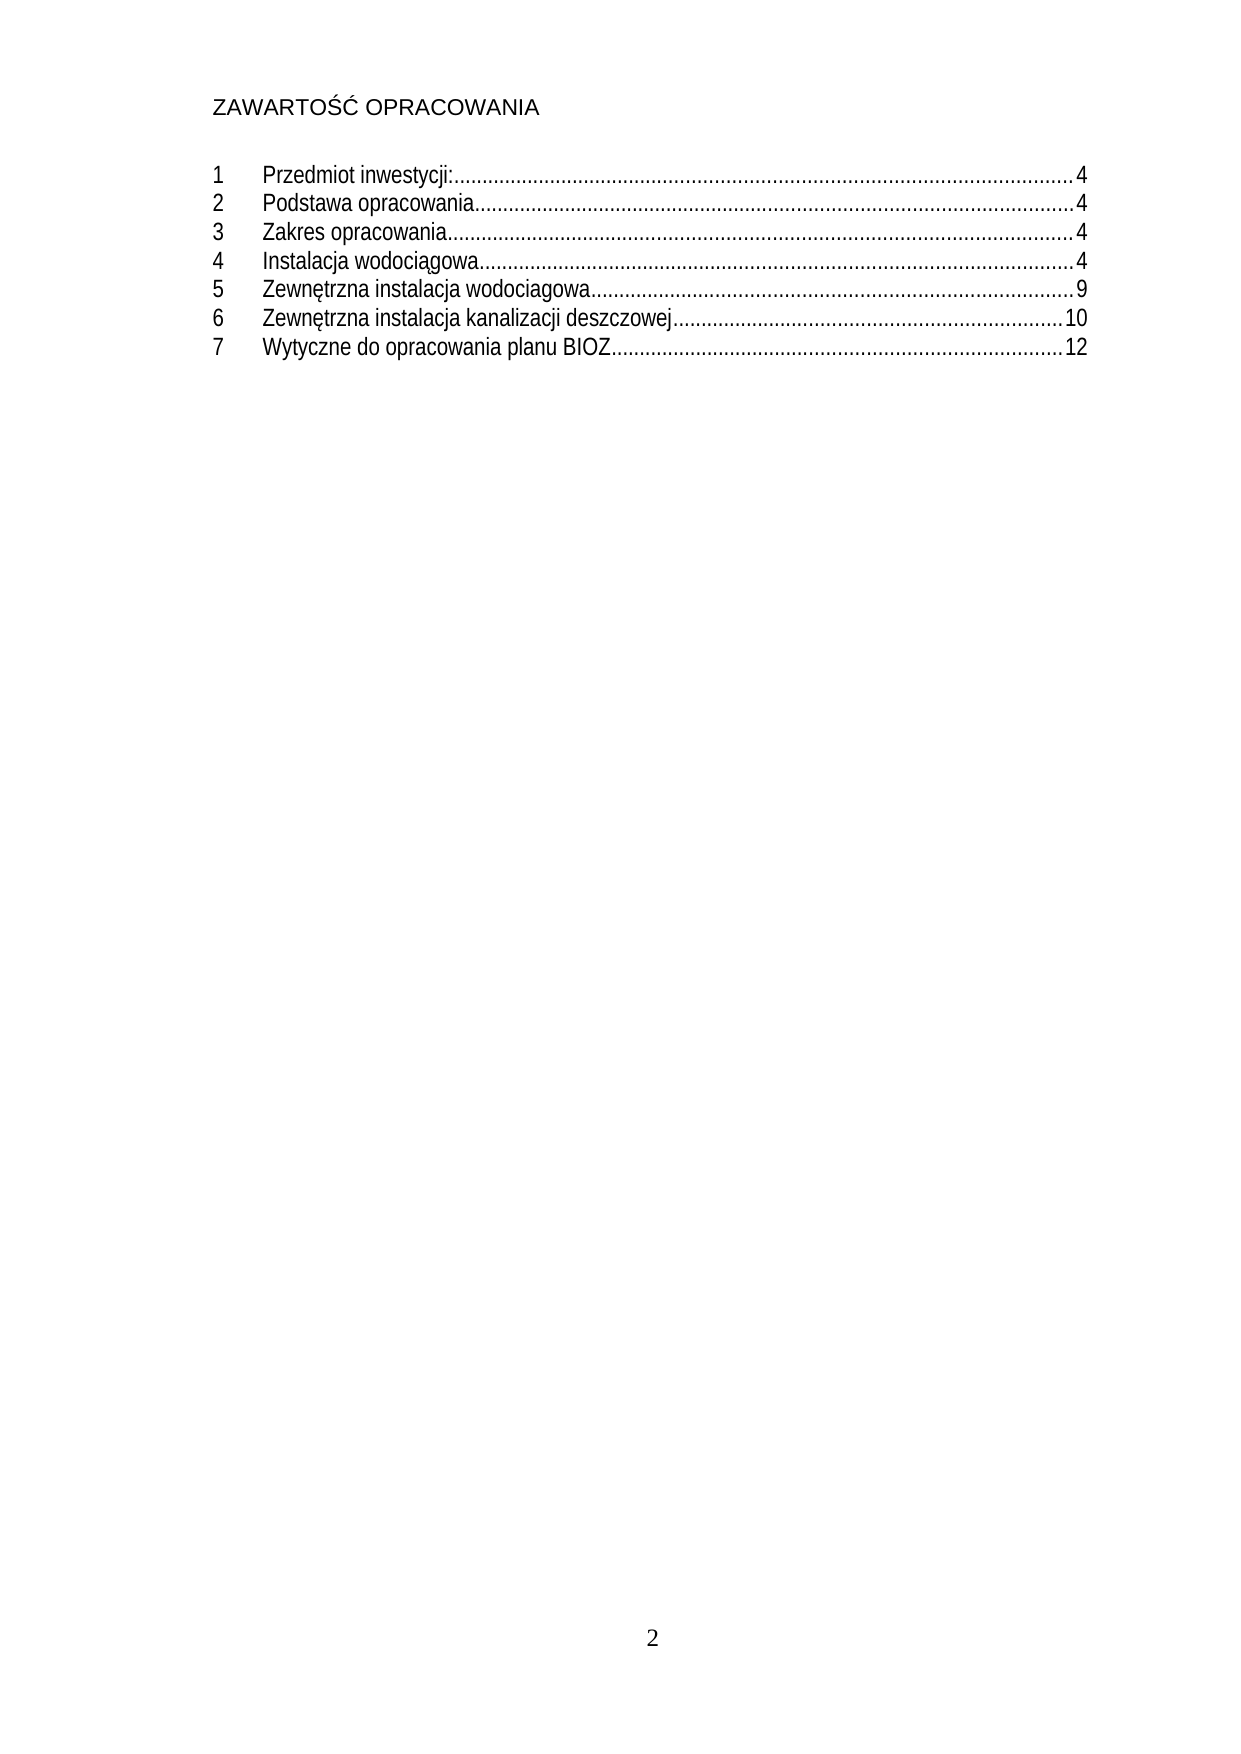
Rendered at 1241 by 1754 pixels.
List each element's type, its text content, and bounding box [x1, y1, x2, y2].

text 2 Podstawa opracowania 4 [212, 188, 1093, 217]
text ZAWARTOŚĆ OPRACOWANIA [212, 94, 1093, 120]
text 6 Zewnętrzna instalacja kanalizacji deszczowej 10 [212, 303, 1093, 332]
text 7 Wytyczne do opracowania planu BIOZ 12 [212, 332, 1093, 360]
text 5 Zewnętrzna instalacja wodociagowa 9 [212, 274, 1093, 303]
text 1 Przedmiot inwestycji: 4 [212, 160, 1093, 188]
text 3 Zakres opracowania 4 [212, 217, 1093, 246]
text 4 Instalacja wodociągowa 4 [212, 246, 1093, 274]
